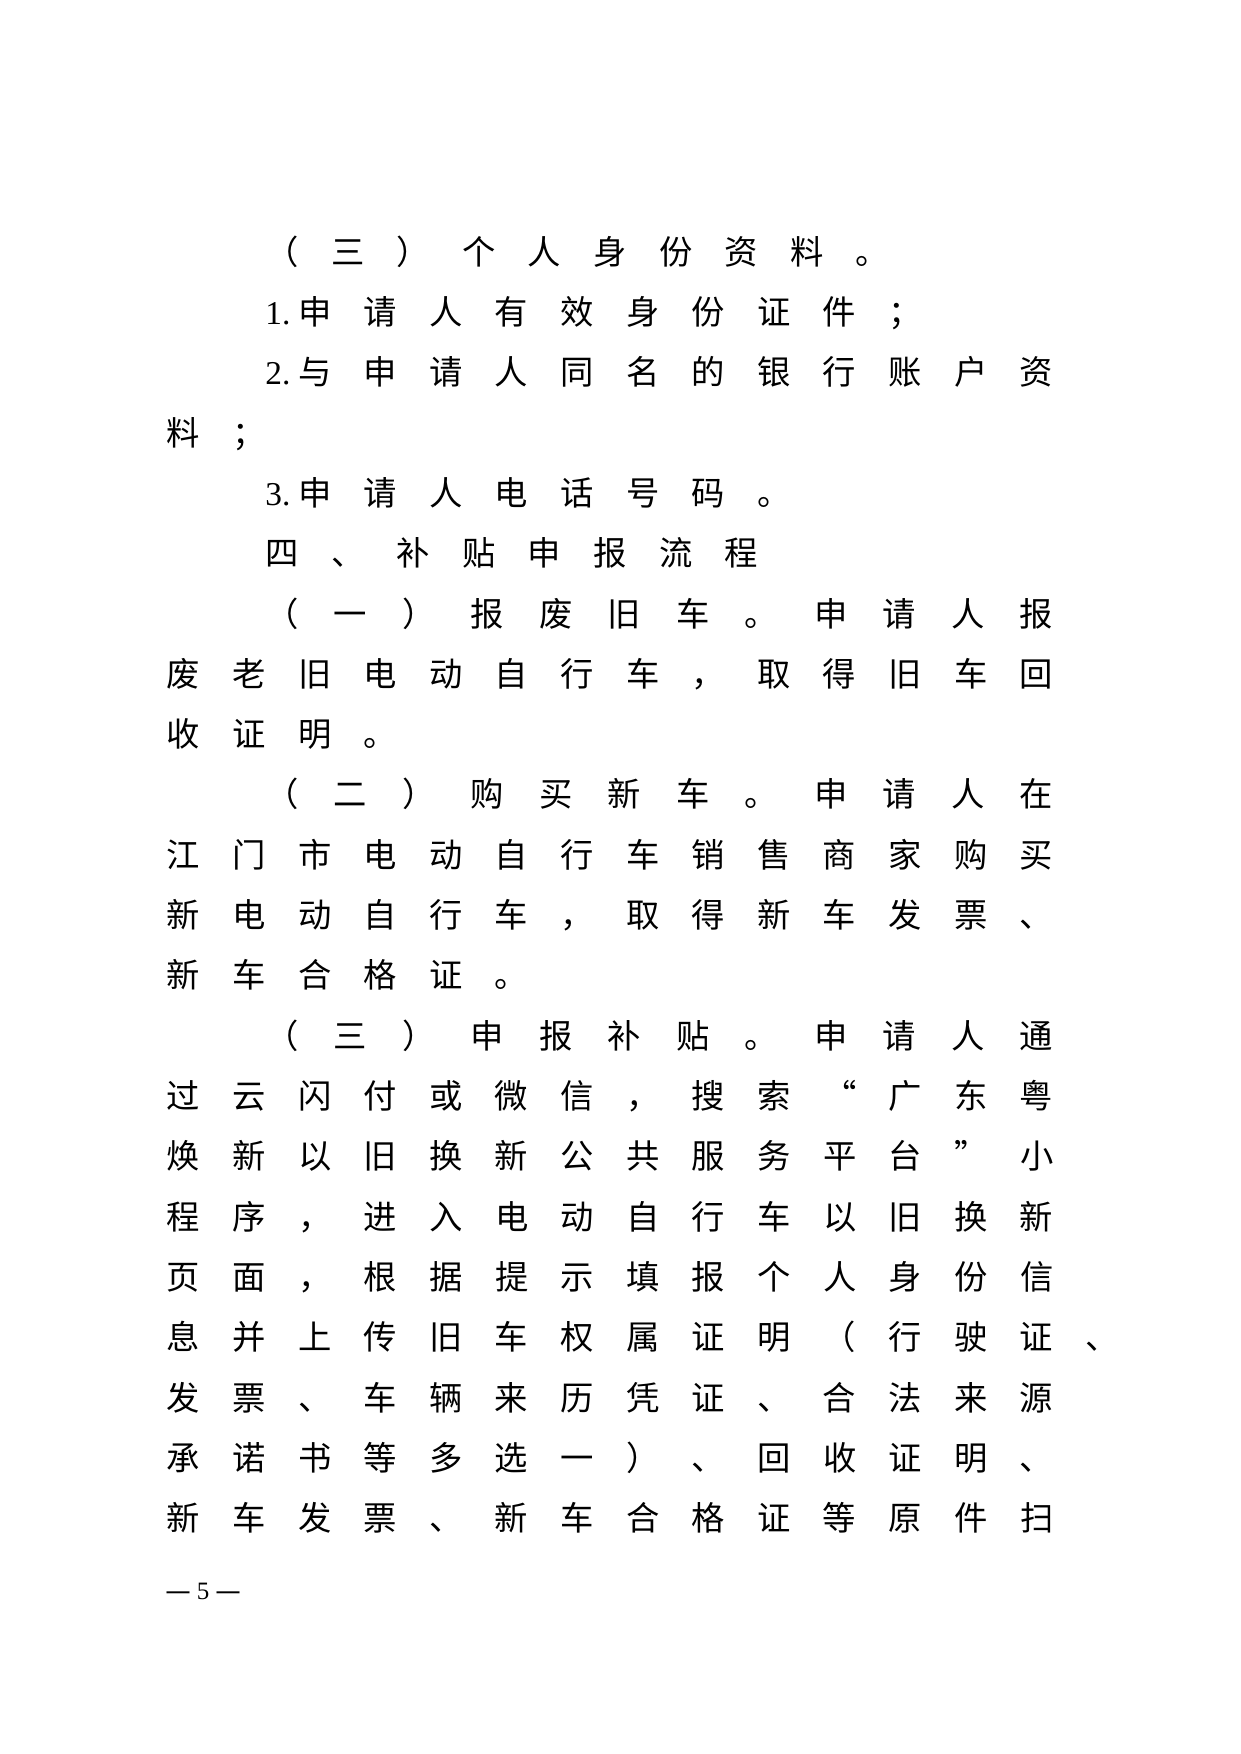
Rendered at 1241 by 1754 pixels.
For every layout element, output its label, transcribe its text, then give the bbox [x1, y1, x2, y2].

text （一）报废旧车。申请人报废老旧电动自行车，取得旧车回收证明。 [167, 581, 1085, 762]
text 3.申请人电话号码。 [167, 461, 1085, 521]
text （二）购买新车。申请人在江门市电动自行车销售商家购买新电动自行车，取得新车发票、新车合格证。 [167, 762, 1085, 1003]
text 四、补贴申报流程 [167, 521, 1085, 581]
text 1.申请人有效身份证件； [167, 280, 1085, 340]
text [167, 1003, 1085, 1546]
text （三）个人身份资料。 [167, 219, 1085, 280]
text 2.与申请人同名的银行账户资料； [167, 340, 1085, 461]
